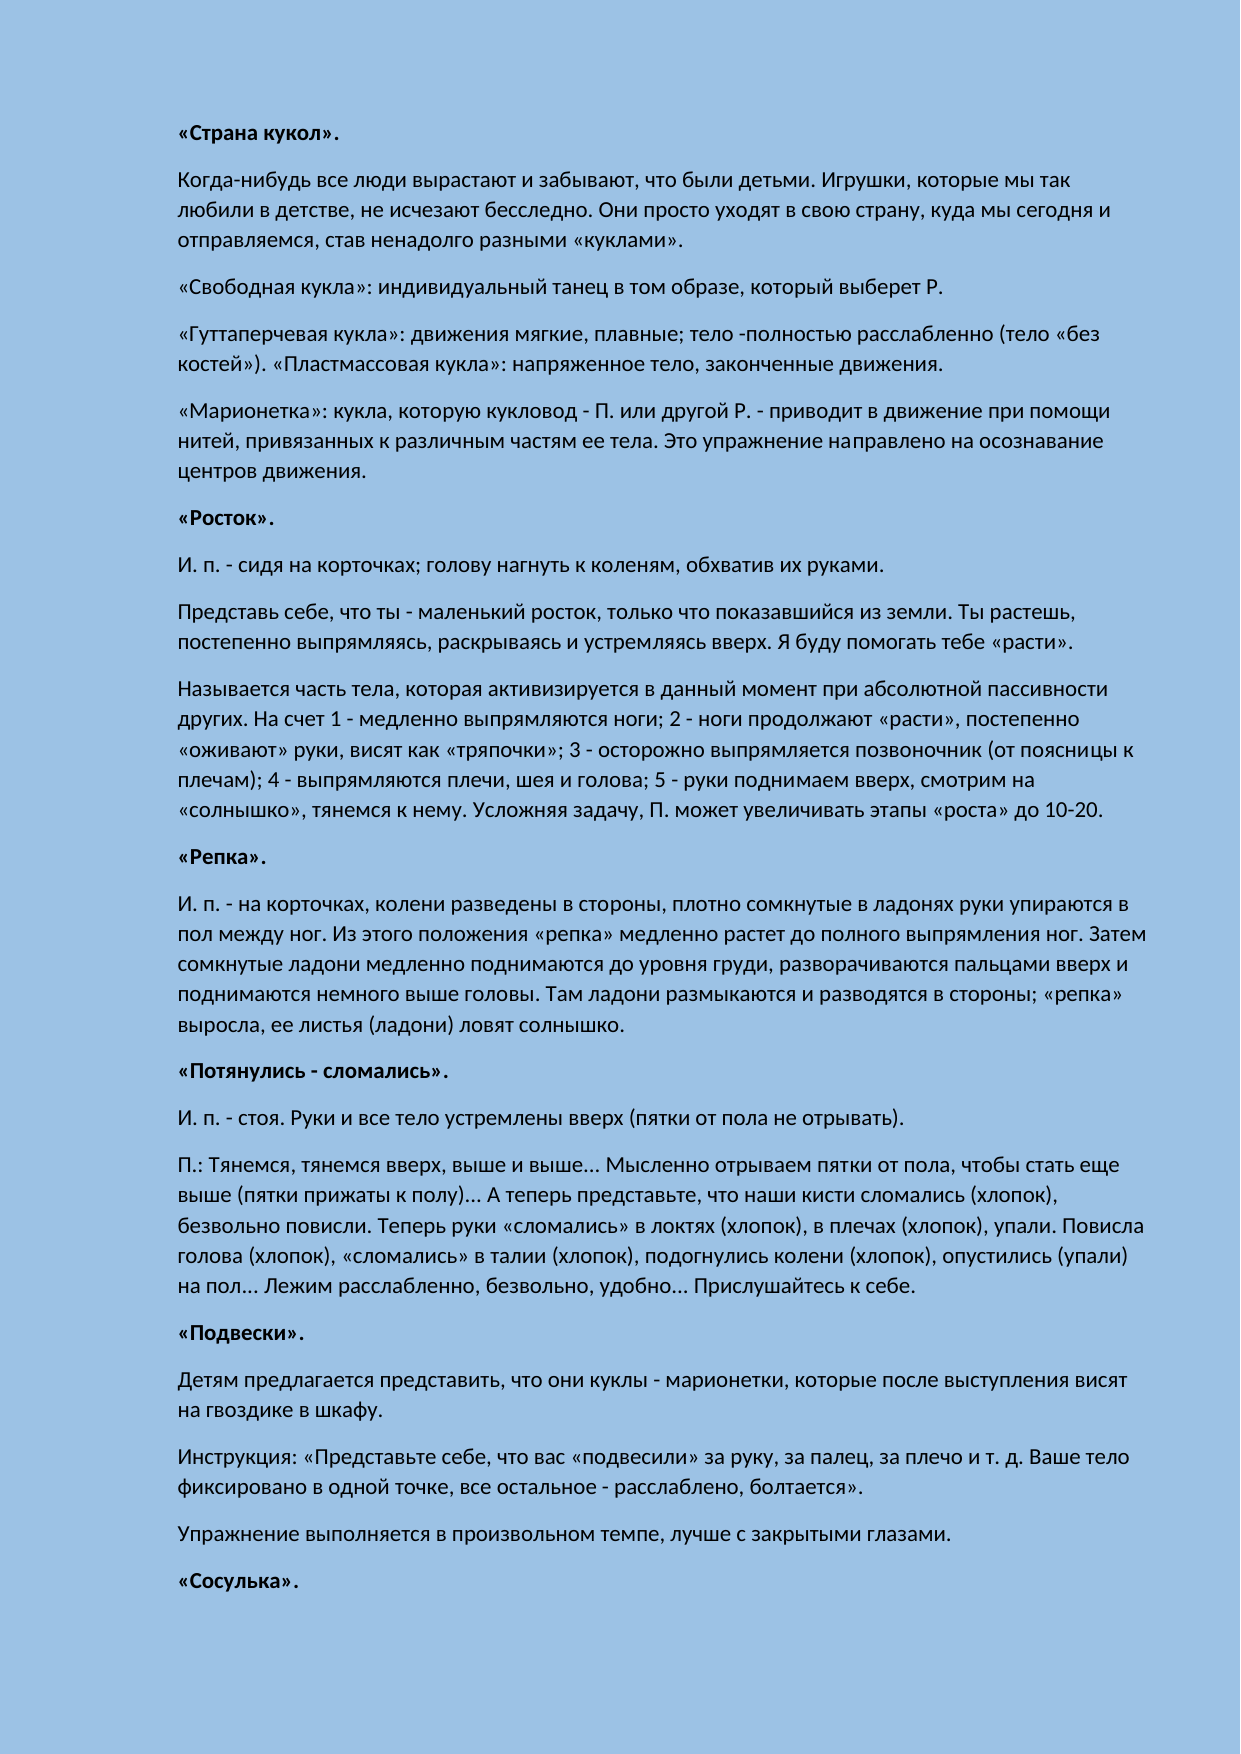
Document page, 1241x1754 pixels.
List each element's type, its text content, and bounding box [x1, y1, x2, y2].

text «Марионетка»: кукла, которую кукловод - П. или другой Р. - приводит в движение при помощи нитей, привязанных к различным частям ее тела. Это упражнение направлено на осознавание центров движения. [177, 396, 1152, 485]
text «Подвески». [177, 1318, 1152, 1346]
text П.: Тянемся, тянемся вверх, выше и выше... Мысленно отрываем пятки от пола, чтобы стать еще выше (пятки прижаты к полу)... А теперь представьте, что наши кисти сломались (хлопок), безвольно повисли. Теперь руки «сломались» в локтях (хлопок), в плечах (хлопок), упали. Повисла голова (хлопок), «сломались» в талии (хлопок), подогнулись колени (хлопок), опустились (упали) на пол... Лежим расслабленно, безвольно, удобно... Прислушайтесь к себе. [177, 1150, 1152, 1299]
text И. п. - стоя. Руки и все тело устремлены вверх (пятки от пола не отрывать). [177, 1103, 1152, 1132]
text «Росток». [177, 503, 1152, 532]
text Упражнение выполняется в произвольном темпе, лучше с закрытыми глазами. [177, 1519, 1152, 1547]
text «Свободная кукла»: индивидуальный танец в том образе, который выберет Р. [177, 272, 1152, 300]
text «Сосулька». [177, 1566, 1152, 1594]
text И. п. - сидя на корточках; голову нагнуть к коленям, обхватив их руками. [177, 550, 1152, 578]
text Называется часть тела, которая активизируется в данный момент при абсолютной пассивности других. На счет 1 - медленно выпрямляются ноги; 2 - ноги продолжают «расти», постепенно «оживают» руки, висят как «тряпочки»; 3 - осторожно выпрямляется позвоночник (от поясницы к плечам); 4 - выпрямляются плечи, шея и голова; 5 - руки поднимаем вверх, смотрим на «солнышко», тянемся к нему. Усложняя задачу, П. может увеличивать этапы «роста» до 10-20. [177, 674, 1152, 823]
text «Страна кукол». [177, 118, 1152, 146]
text Инструкция: «Представьте себе, что вас «подвесили» за руку, за палец, за плечо и т. д. Ваше тело фиксировано в одной точке, все остальное - расслаблено, болтается». [177, 1442, 1152, 1500]
text Представь себе, что ты - маленький росток, только что показавшийся из земли. Ты растешь, постепенно выпрямляясь, раскрываясь и устремляясь вверх. Я буду помогать тебе «расти». [177, 597, 1152, 656]
text «Гуттаперчевая кукла»: движения мягкие, плавные; тело -полностью расслабленно (тело «без костей»). «Пластмассовая кукла»: напряженное тело, законченные движения. [177, 319, 1152, 377]
text «Потянулись - сломались». [177, 1057, 1152, 1085]
text «Репка». [177, 842, 1152, 870]
text Детям предлагается представить, что они куклы - марионетки, которые после выступления висят на гвоздике в шкафу. [177, 1365, 1152, 1423]
text Когда-нибудь все люди вырастают и забывают, что были детьми. Игрушки, которые мы так любили в детстве, не исчезают бесследно. Они просто уходят в свою страну, куда мы сегодня и отправляемся, став ненадолго разными «куклами». [177, 165, 1152, 253]
text И. п. - на корточках, колени разведены в стороны, плотно сомкнутые в ладонях руки упираются в пол между ног. Из этого положения «репка» медленно растет до полного выпрямления ног. Затем сомкнутые ладони медленно поднимаются до уровня груди, разворачиваются пальцами вверх и поднимаются немного выше головы. Там ладони размыкаются и разводятся в стороны; «репка» выросла, ее листья (ладони) ловят солнышко. [177, 889, 1152, 1038]
